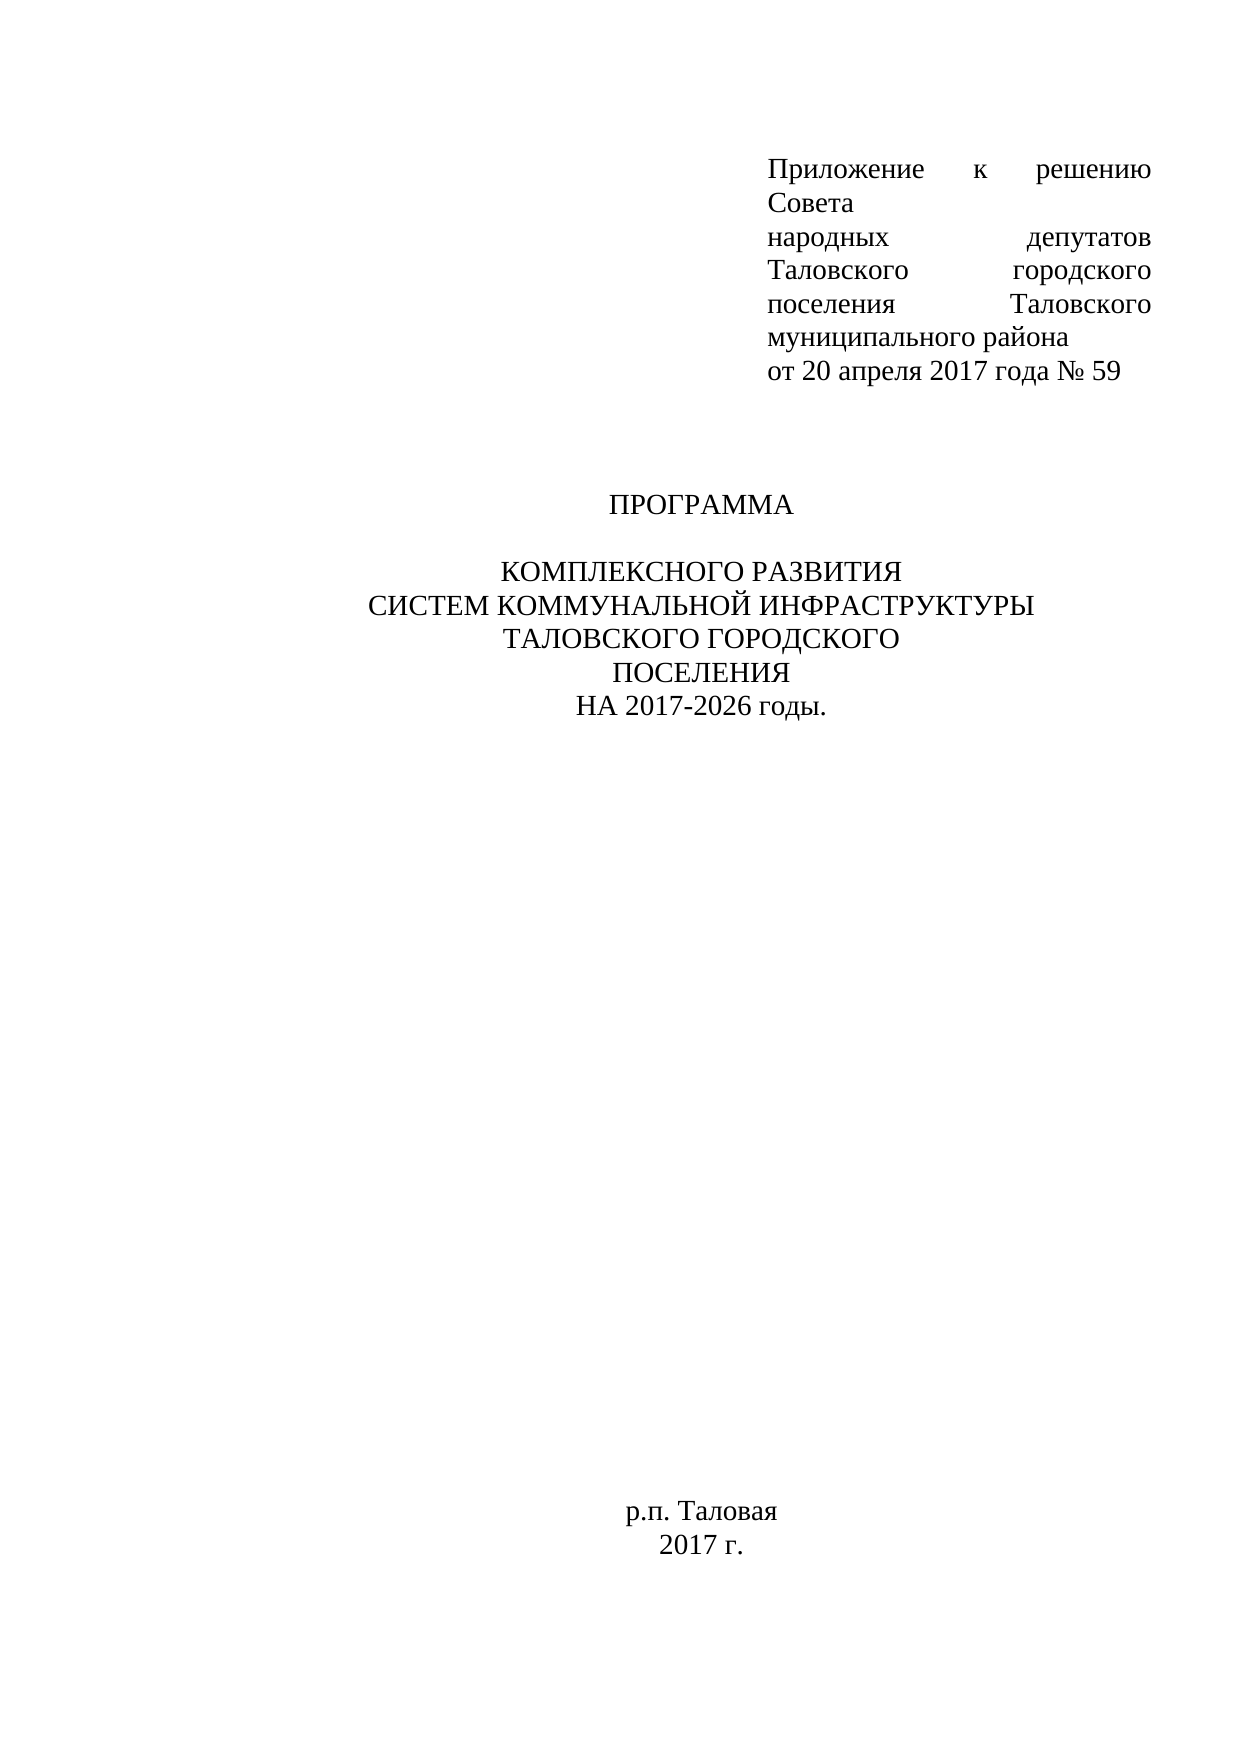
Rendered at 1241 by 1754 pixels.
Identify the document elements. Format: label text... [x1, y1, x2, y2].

text СИСТЕМ КОММУНАЛЬНОЙ ИНФРАСТРУКТУРЫ [177, 588, 1152, 621]
text 2017 г. [177, 1527, 1152, 1560]
text р.п. Таловая [177, 1493, 1152, 1527]
text ПРОГРАММА [177, 487, 1152, 521]
text Приложение к решению Совета [767, 152, 1152, 219]
text народных депутатов Таловского городского поселения Таловского муниципального района [767, 219, 1152, 353]
text ТАЛОВСКОГО ГОРОДСКОГО [177, 621, 1152, 655]
text НА 2017-2026 годы. [177, 688, 1152, 722]
text от 20 апреля 2017 года № 59 [767, 353, 1152, 386]
text КОМПЛЕКСНОГО РАЗВИТИЯ [177, 554, 1152, 588]
text ПОСЕЛЕНИЯ [177, 655, 1152, 688]
